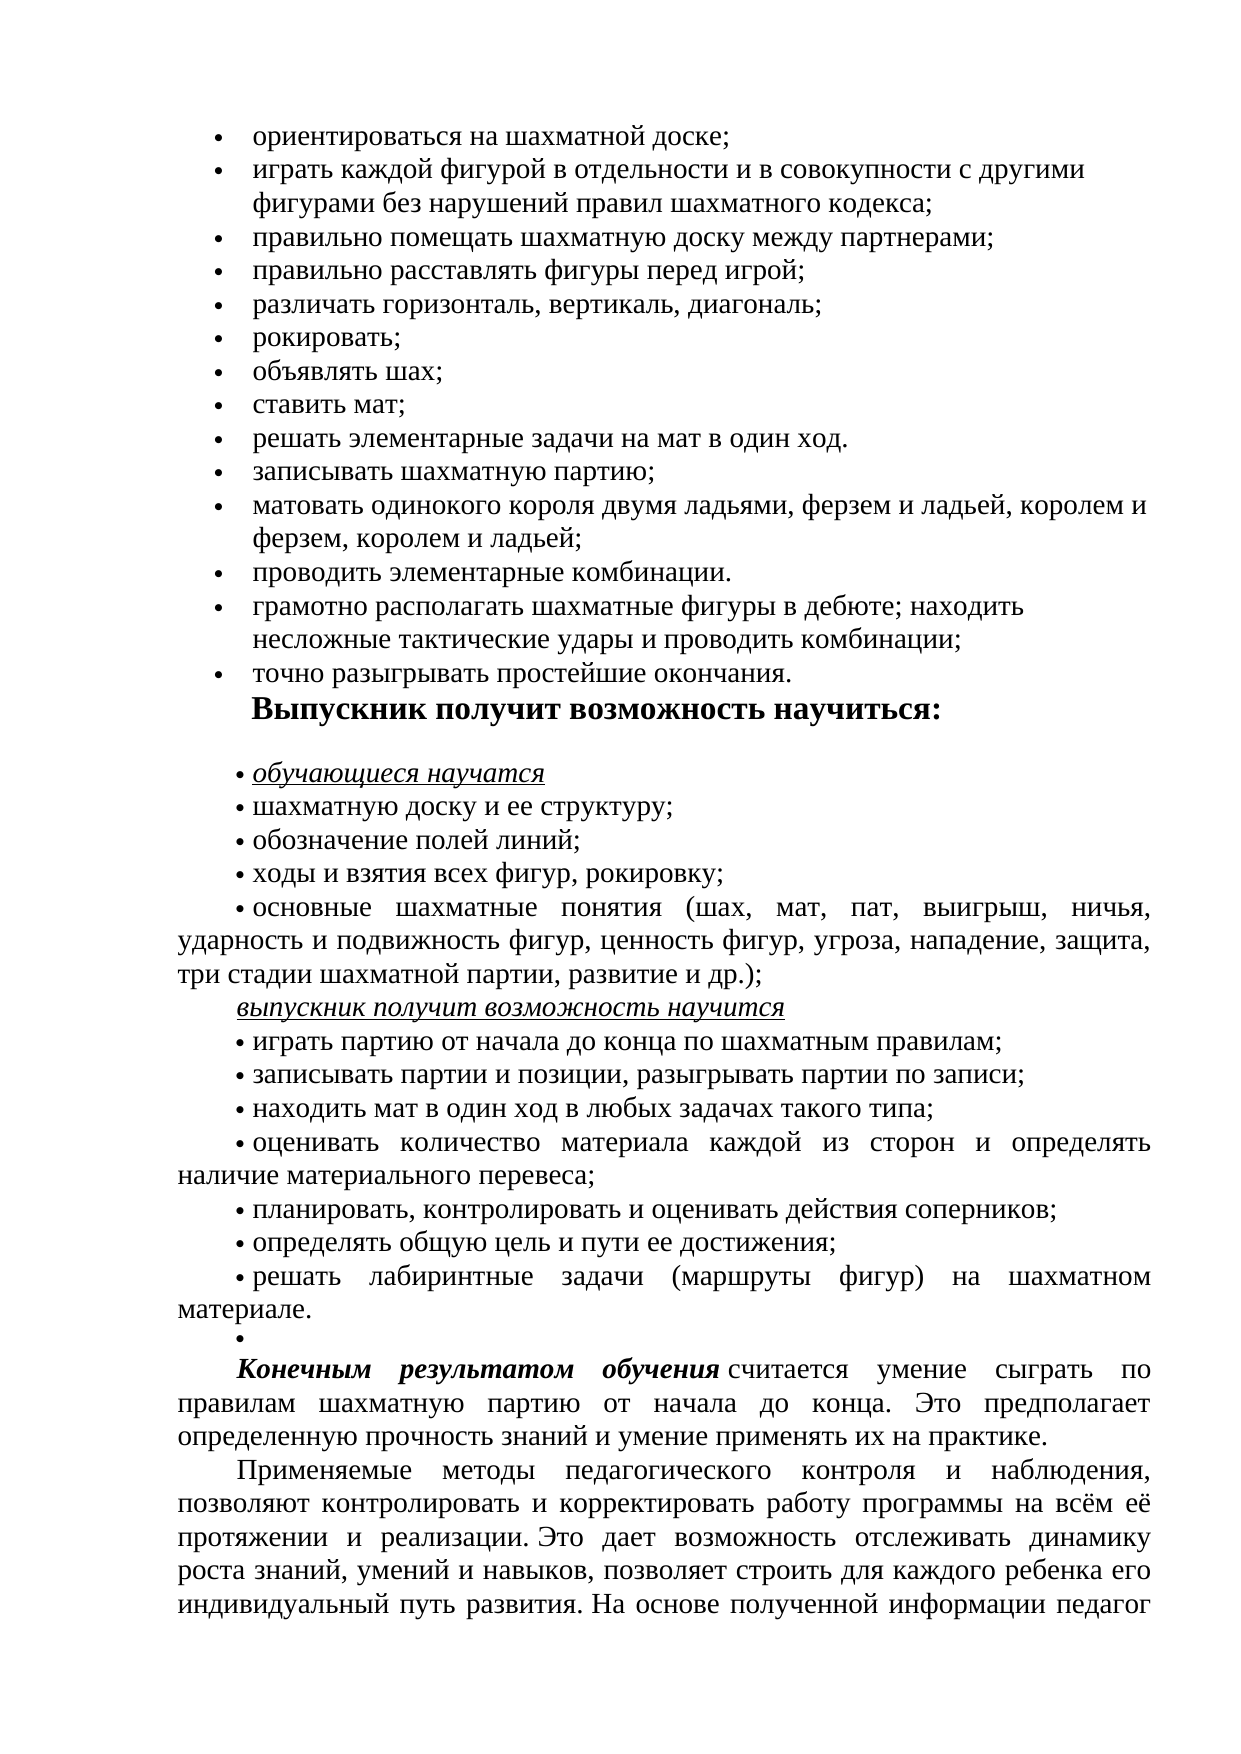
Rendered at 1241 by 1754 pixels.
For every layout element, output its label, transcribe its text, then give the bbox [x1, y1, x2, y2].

list ставить мат; [215, 386, 1152, 420]
list правильно расставлять фигуры перед игрой; [215, 252, 1152, 286]
text выпускник получит возможность научится [177, 989, 1152, 1023]
list обозначение полей линий; [177, 822, 1152, 855]
list матовать одинокого короля двумя ладьями, ферзем и ладьей, королем и ферзем, королем и ладьей; [215, 487, 1152, 554]
list правильно помещать шахматную доску между партнерами; [215, 219, 1152, 252]
list ориентироваться на шахматной доске; [215, 118, 1152, 152]
list грамотно располагать шахматные фигуры в дебюте; находить несложные тактические удары и проводить комбинации; [215, 588, 1152, 655]
list основные шахматные понятия (шах, мат, пат, выигрыш, ничья, ударность и подвижность фигур, ценность фигур, угроза, нападение, защита, три стадии шахматной партии, развитие и др.); [177, 889, 1152, 989]
text Конечным результатом обучения считается умение сыграть по правилам шахматную партию от начала до конца. Это предполагает определенную прочность знаний и умение применять их на практике. [177, 1351, 1152, 1452]
list решать лабиринтные задачи (маршруты фигур) на шахматном материале. [177, 1258, 1152, 1325]
list обучающиеся научатся [177, 755, 1152, 788]
list оценивать количество материала каждой из сторон и определять наличие материального перевеса; [177, 1124, 1152, 1191]
list проводить элементарные комбинации. [215, 554, 1152, 588]
list решать элементарные задачи на мат в один ход. [215, 420, 1152, 453]
list планировать, контролировать и оценивать действия соперников; [177, 1191, 1152, 1224]
list шахматную доску и ее структуру; [177, 788, 1152, 822]
text Выпускник получит возможность научиться: [177, 688, 1152, 727]
list записывать партии и позиции, разыгрывать партии по записи; [177, 1057, 1152, 1090]
list играть партию от начала до конца по шахматным правилам; [177, 1023, 1152, 1057]
list рокировать; [215, 319, 1152, 353]
list находить мат в один ход в любых задачах такого типа; [177, 1090, 1152, 1124]
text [177, 1452, 1152, 1619]
list определять общую цель и пути ее достижения; [177, 1224, 1152, 1258]
list ходы и взятия всех фигур, рокировку; [177, 855, 1152, 889]
list записывать шахматную партию; [215, 453, 1152, 487]
list объявлять шах; [215, 353, 1152, 386]
list различать горизонталь, вертикаль, диагональ; [215, 286, 1152, 319]
list точно разыгрывать простейшие окончания. [215, 655, 1152, 688]
list играть каждой фигурой в отдельности и в совокупности с другими фигурами без нарушений правил шахматного кодекса; [215, 152, 1152, 219]
